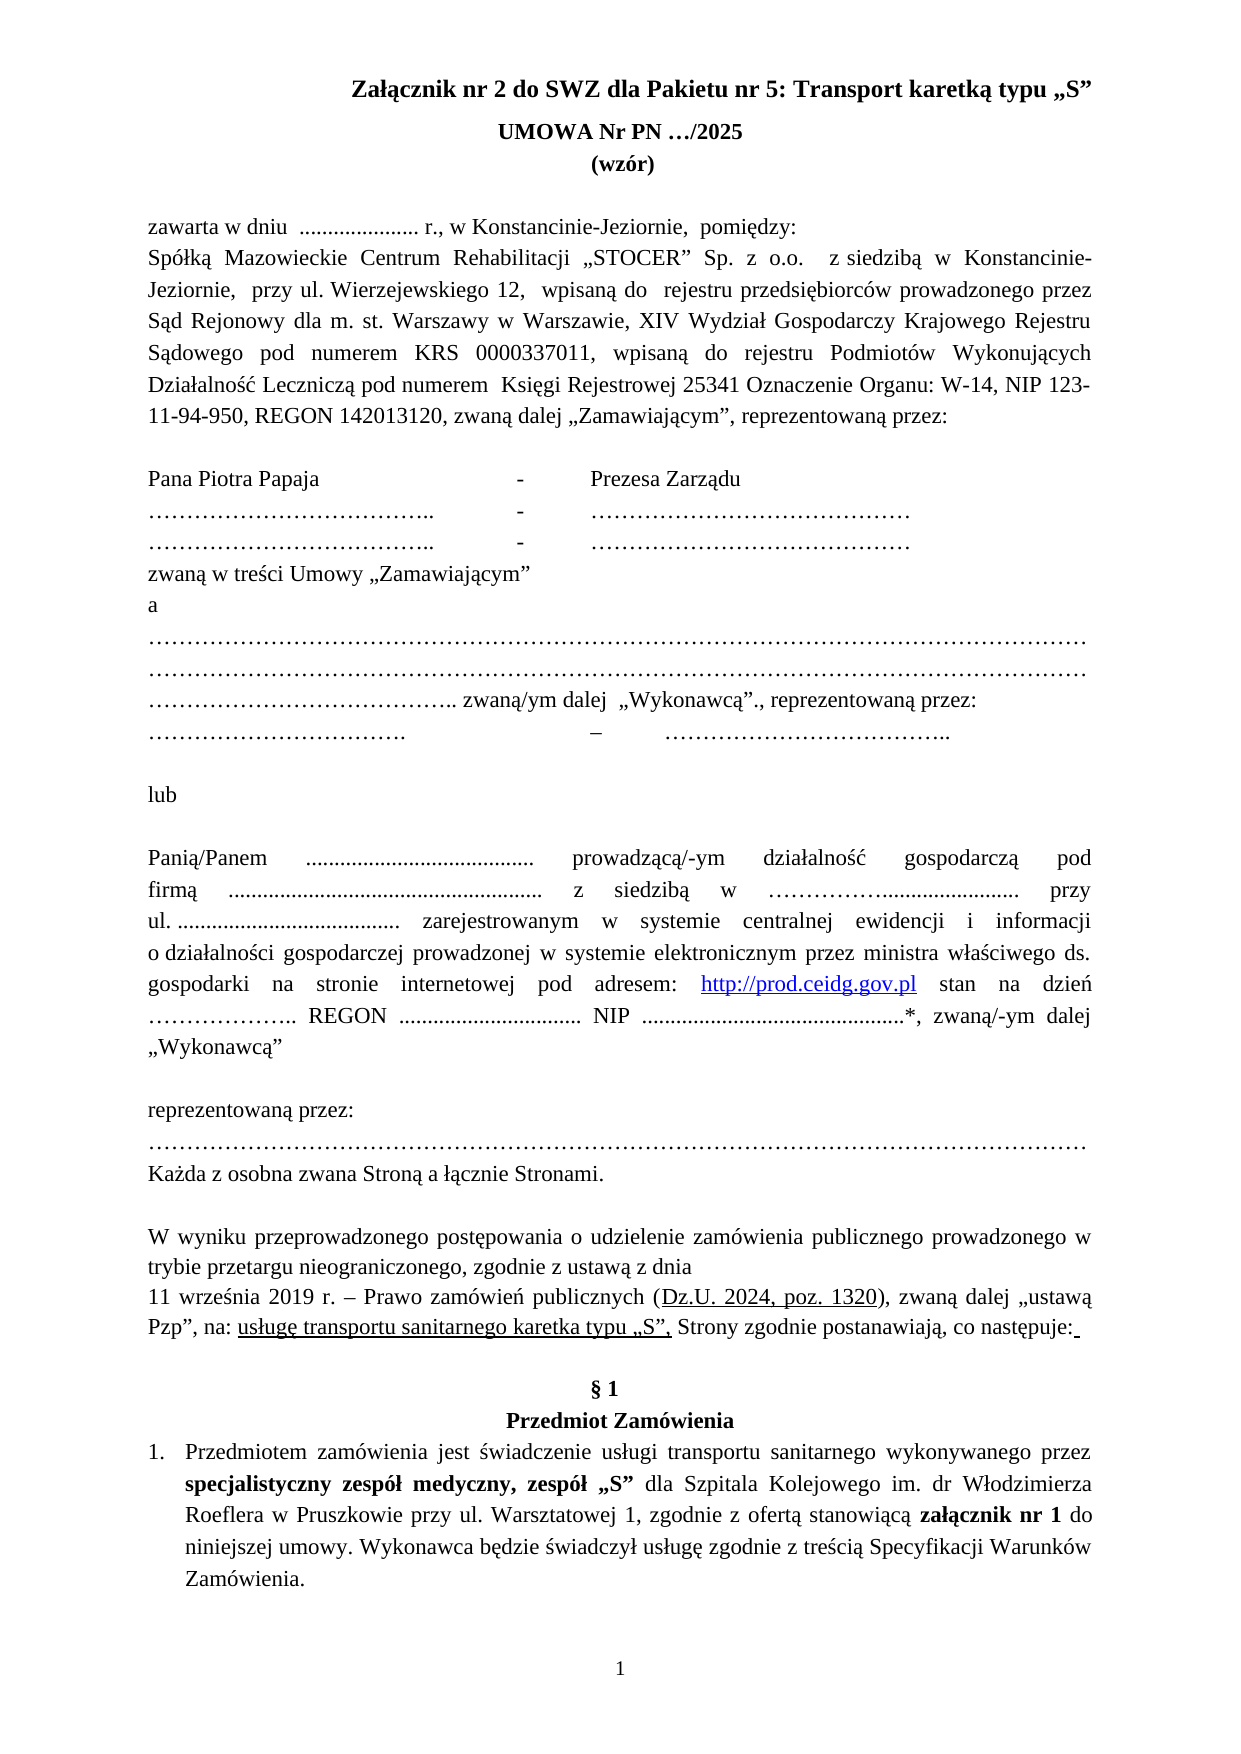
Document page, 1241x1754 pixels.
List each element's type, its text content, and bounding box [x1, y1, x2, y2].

text lub [148, 781, 1092, 807]
text ……………………………….. - …………………………………… [148, 497, 1092, 523]
text ……………………………. – ……………………………….. [148, 718, 1092, 744]
text (wzór) [148, 150, 1092, 176]
text Każda z osobna zwana Stroną a łącznie Stronami. [148, 1160, 1092, 1186]
text Pana Piotra Papaja - Prezesa Zarządu [148, 465, 1092, 492]
text § 1 [516, 1375, 1092, 1402]
text Przedmiot Zamówienia [148, 1407, 1092, 1433]
text …………………………………………………………………………………………………………………………………………………………………………………………………………………………………………………………….. zwaną/ym dalej „Wykonawcą”., reprezentowaną przez: [148, 623, 1092, 713]
list Przedmiotem zamówienia jest świadczenie usługi transportu sanitarnego wykonywanego przez specjalistyczny zespół medyczny, zespół „S” dla Szpitala Kolejowego im. dr Włodzimierza Roeflera w Pruszkowie przy ul. Warsztatowej 1, zgodnie z ofertą stanowiącą załącznik nr 1 do niniejszej umowy. Wykonawca będzie świadczył usługę zgodnie z treścią Specyfikacji Warunków Zamówienia. [148, 1438, 1092, 1591]
text reprezentowaną przez: [148, 1097, 1092, 1123]
text Panią/Panem ........................................ prowadzącą/-ym działalność gospodarczą pod firmą ....................................................... z siedzibą w ……………........................ przy ul. ....................................... zarejestrowanym w systemie centralnej ewidencji i informacji o działalności gospodarczej prowadzonej w systemie elektronicznym przez ministra właściwego ds. gospodarki na stronie internetowej pod adresem: http://prod.ceidg.gov.pl stan na dzień ……………….. REGON ................................ NIP ..............................................*, zwaną/-ym dalej „Wykonawcą” [148, 844, 1092, 1060]
text ……………………………….. - …………………………………… [148, 528, 1092, 555]
text UMOWA Nr PN …/2025 [148, 118, 1092, 144]
text Spółką Mazowieckie Centrum Rehabilitacji „STOCER” Sp. z o.o. z siedzibą w Konstancinie-Jeziornie, przy ul. Wierzejewskiego 12, wpisaną do rejestru przedsiębiorców prowadzonego przez Sąd Rejonowy dla m. st. Warszawy w Warszawie, XIV Wydział Gospodarczy Krajowego Rejestru Sądowego pod numerem KRS 0000337011, wpisaną do rejestru Podmiotów Wykonujących Działalność Leczniczą pod numerem Księgi Rejestrowej 25341 Oznaczenie Organu: W-14, NIP 123-11-94-950, REGON 142013120, zwaną dalej „Zamawiającym”, reprezentowaną przez: [148, 244, 1092, 428]
text a [148, 592, 1092, 618]
text zwaną w treści Umowy „Zamawiającym” [148, 560, 1092, 586]
text W wyniku przeprowadzonego postępowania o udzielenie zamówienia publicznego prowadzonego w trybie przetargu nieograniczonego, zgodnie z ustawą z dnia 11 września 2019 r. – Prawo zamówień publicznych (Dz.U. 2024, poz. 1320), zwaną dalej „ustawą Pzp”, na: usługę transportu sanitarnego karetka typu „S”, Strony zgodnie postanawiają, co następuje: [148, 1223, 1092, 1340]
text …………………………………………………………………………………………………………… [148, 1128, 1092, 1154]
text zawarta w dniu ..................... r., w Konstancinie-Jeziornie, pomiędzy: [148, 213, 1092, 239]
